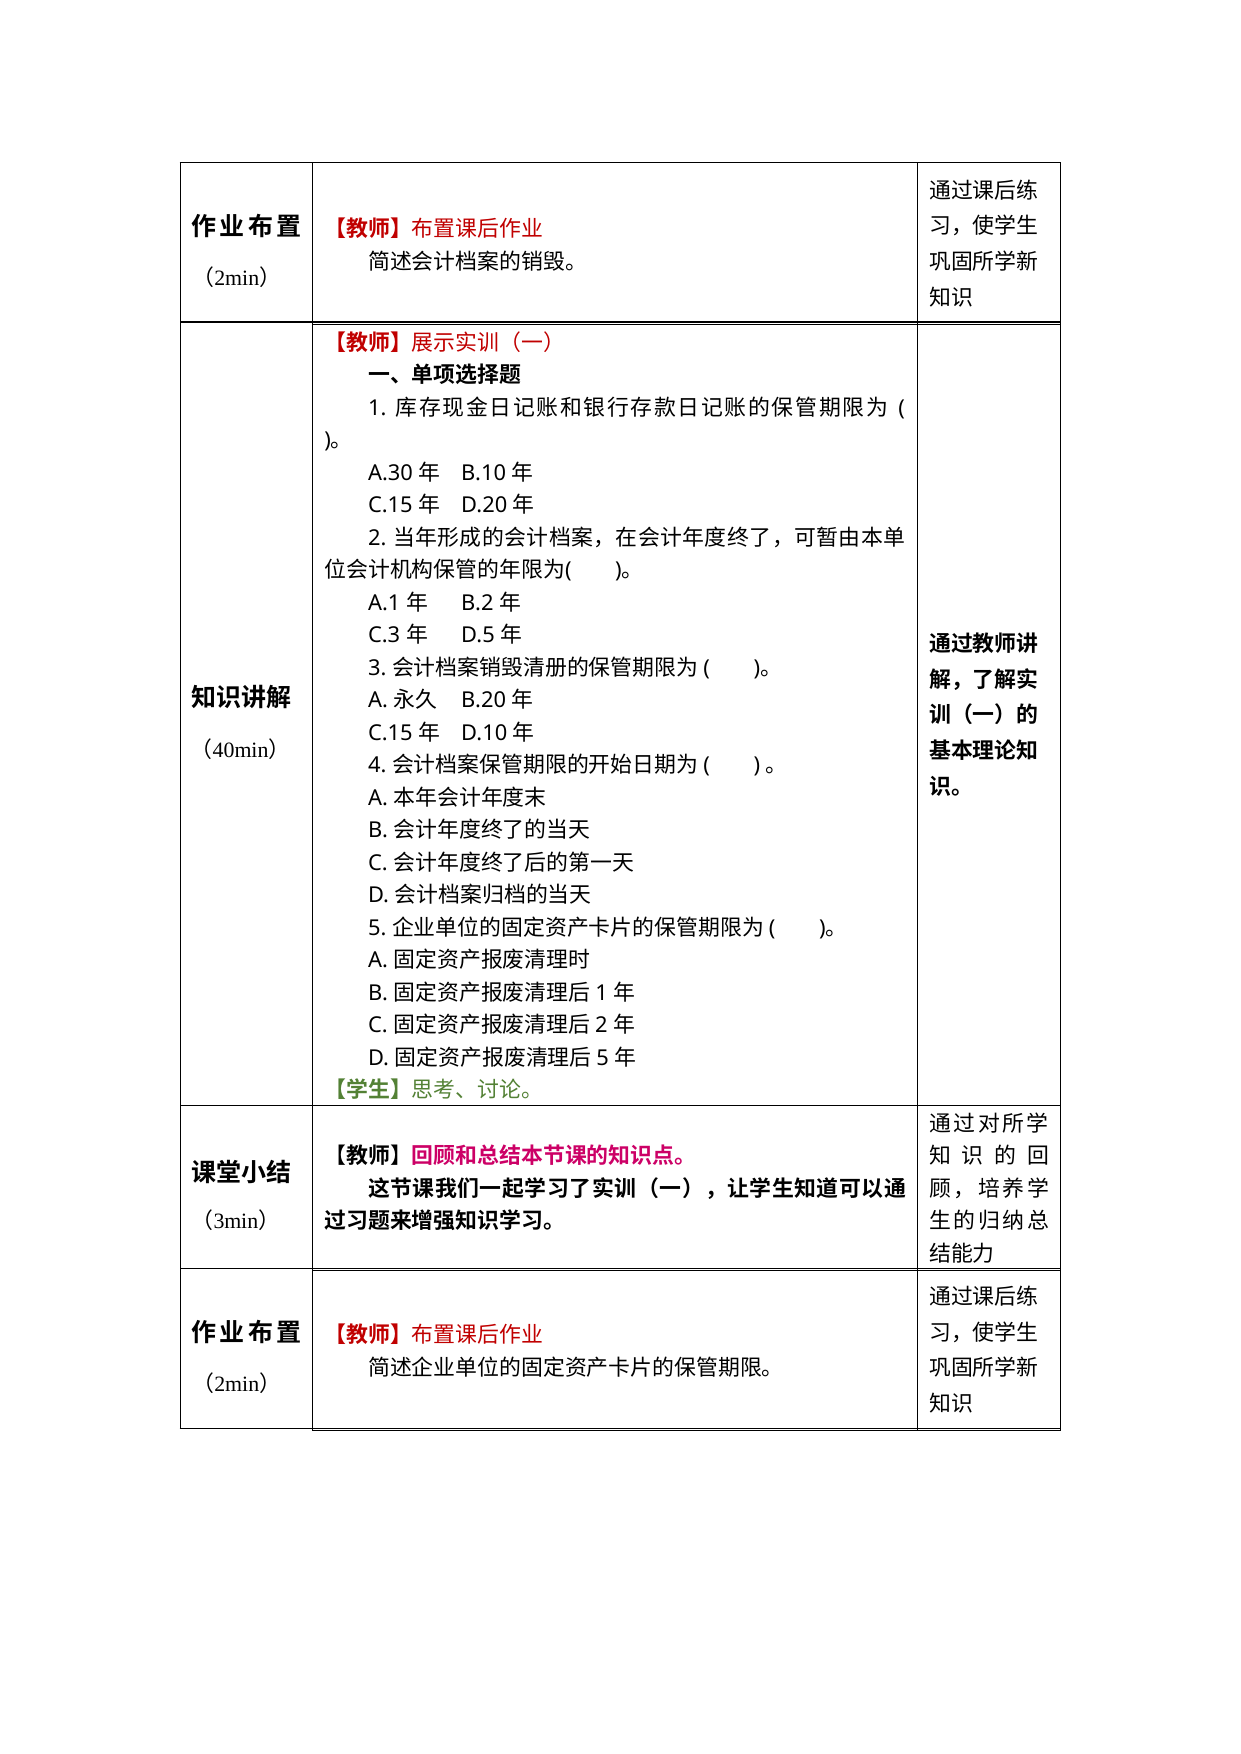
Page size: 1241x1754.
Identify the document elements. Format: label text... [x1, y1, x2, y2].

table_cell 作业布置（2min） [181, 163, 312, 321]
table_cell 通过课后练习，使学生巩固所学新知识 [918, 1271, 1060, 1428]
table_cell 课堂小结 （3min） [181, 1106, 312, 1268]
table_cell 通过教师讲解，了解实训（一）的基本理论知识。 [918, 325, 1060, 1104]
table_cell 【教师】展示实训（一） 一、单项选择题 1. 库存现金日记账和银行存款日记账的保管期限为 ( )。 A.30 年 B.10 年 C.15 年 D.20 年 2. 当年形成的会计档案，在会计年度终了，可暂由本单位会计机构保管的年限为( )。 A.1 年 B.2 年 C.3 年 D.5 年 3. 会计档案销毁清册的保管期限为 ( )。 A. 永久 B.20 年 C.15 年 D.10 年 4. 会计档案保管期限的开始日期为 ( ) 。 A. 本年会计年度末 B. 会计年度终了的当天 C. 会计年度终了后的第一天 D. 会计档案归档的当天 5. 企业单位的固定资产卡片的保管期限为 ( )。 A. 固定资产报废清理时 B. 固定资产报废清理后 1 年 C. 固定资产报废清理后 2 年 D. 固定资产报废清理后 5 年 【学生】思考、讨论。 [313, 325, 917, 1104]
table_cell 【教师】布置课后作业 简述会计档案的销毁。 [313, 163, 917, 321]
table_cell 【教师】布置课后作业 简述企业单位的固定资产卡片的保管期限。 [313, 1271, 917, 1428]
table_cell 通过对所学知识的回顾，培养学生的归纳总结能力 [918, 1106, 1060, 1268]
table_cell 【教师】回顾和总结本节课的知识点。 这节课我们一起学习了实训（一），让学生知道可以通过习题来增强知识学习。 [313, 1106, 917, 1268]
table_cell 知识讲解 （40min） [181, 323, 312, 1104]
table_cell 作业布置（2min） [181, 1269, 312, 1428]
table_cell 通过课后练习，使学生巩固所学新知识 [918, 163, 1060, 321]
